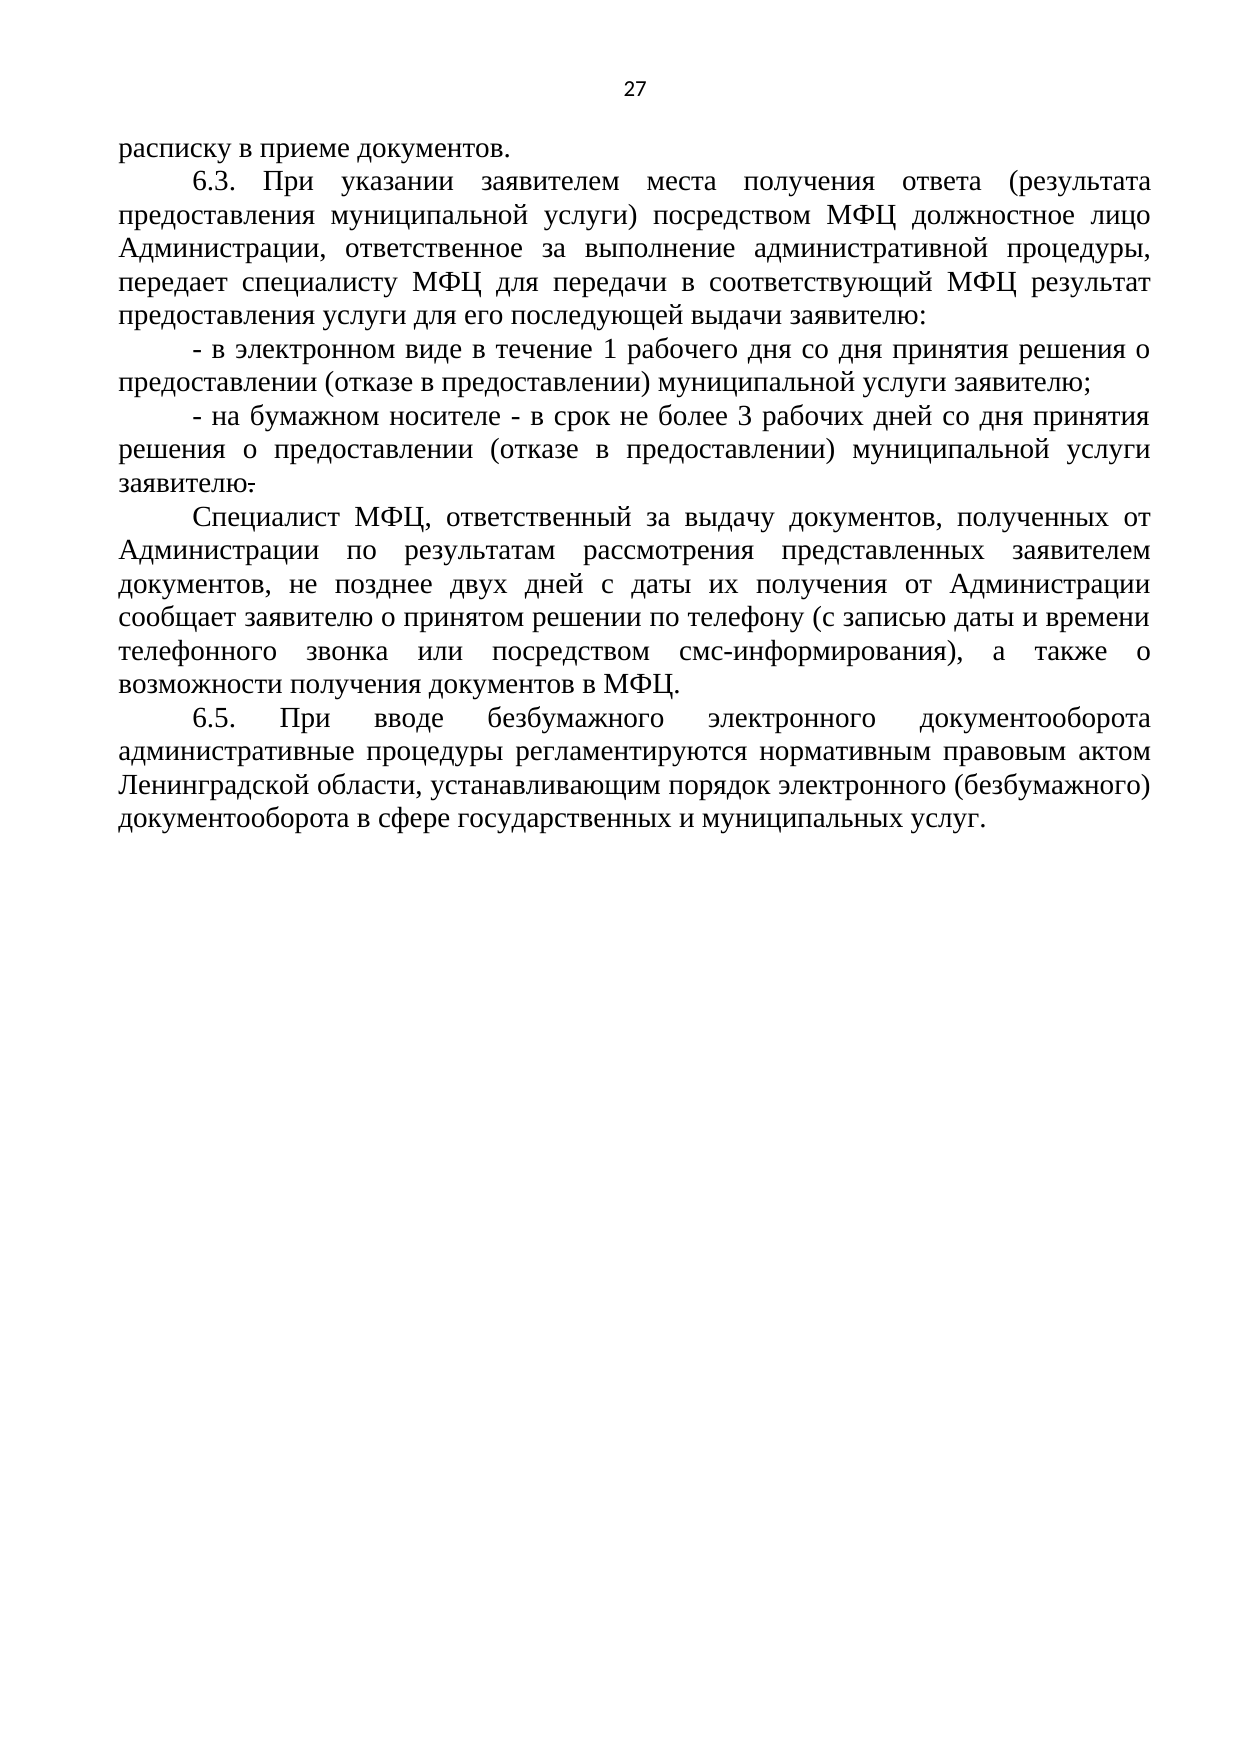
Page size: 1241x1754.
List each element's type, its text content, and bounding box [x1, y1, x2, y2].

text - на бумажном носителе - в срок не более 3 рабочих дней со дня принятия решения о предоставлении (отказе в предоставлении) муниципальной услуги заявителю. [118, 398, 1152, 499]
text - в электронном виде в течение 1 рабочего дня со дня принятия решения о предоставлении (отказе в предоставлении) муниципальной услуги заявителю; [118, 331, 1152, 398]
text 6.3. При указании заявителем места получения ответа (результата предоставления муниципальной услуги) посредством МФЦ должностное лицо Администрации, ответственное за выполнение административной процедуры, передает специалисту МФЦ для передачи в соответствующий МФЦ результат предоставления услуги для его последующей выдачи заявителю: [118, 163, 1152, 331]
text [118, 130, 1152, 163]
text Специалист МФЦ, ответственный за выдачу документов, полученных от Администрации по результатам рассмотрения представленных заявителем документов, не позднее двух дней с даты их получения от Администрации сообщает заявителю о принятом решении по телефону (с записью даты и времени телефонного звонка или посредством смс-информирования), а также о возможности получения документов в МФЦ. [118, 499, 1152, 700]
text 6.5. При вводе безбумажного электронного документооборота административные процедуры регламентируются нормативным правовым актом Ленинградской области, устанавливающим порядок электронного (безбумажного) документооборота в сфере государственных и муниципальных услуг. [118, 700, 1152, 834]
